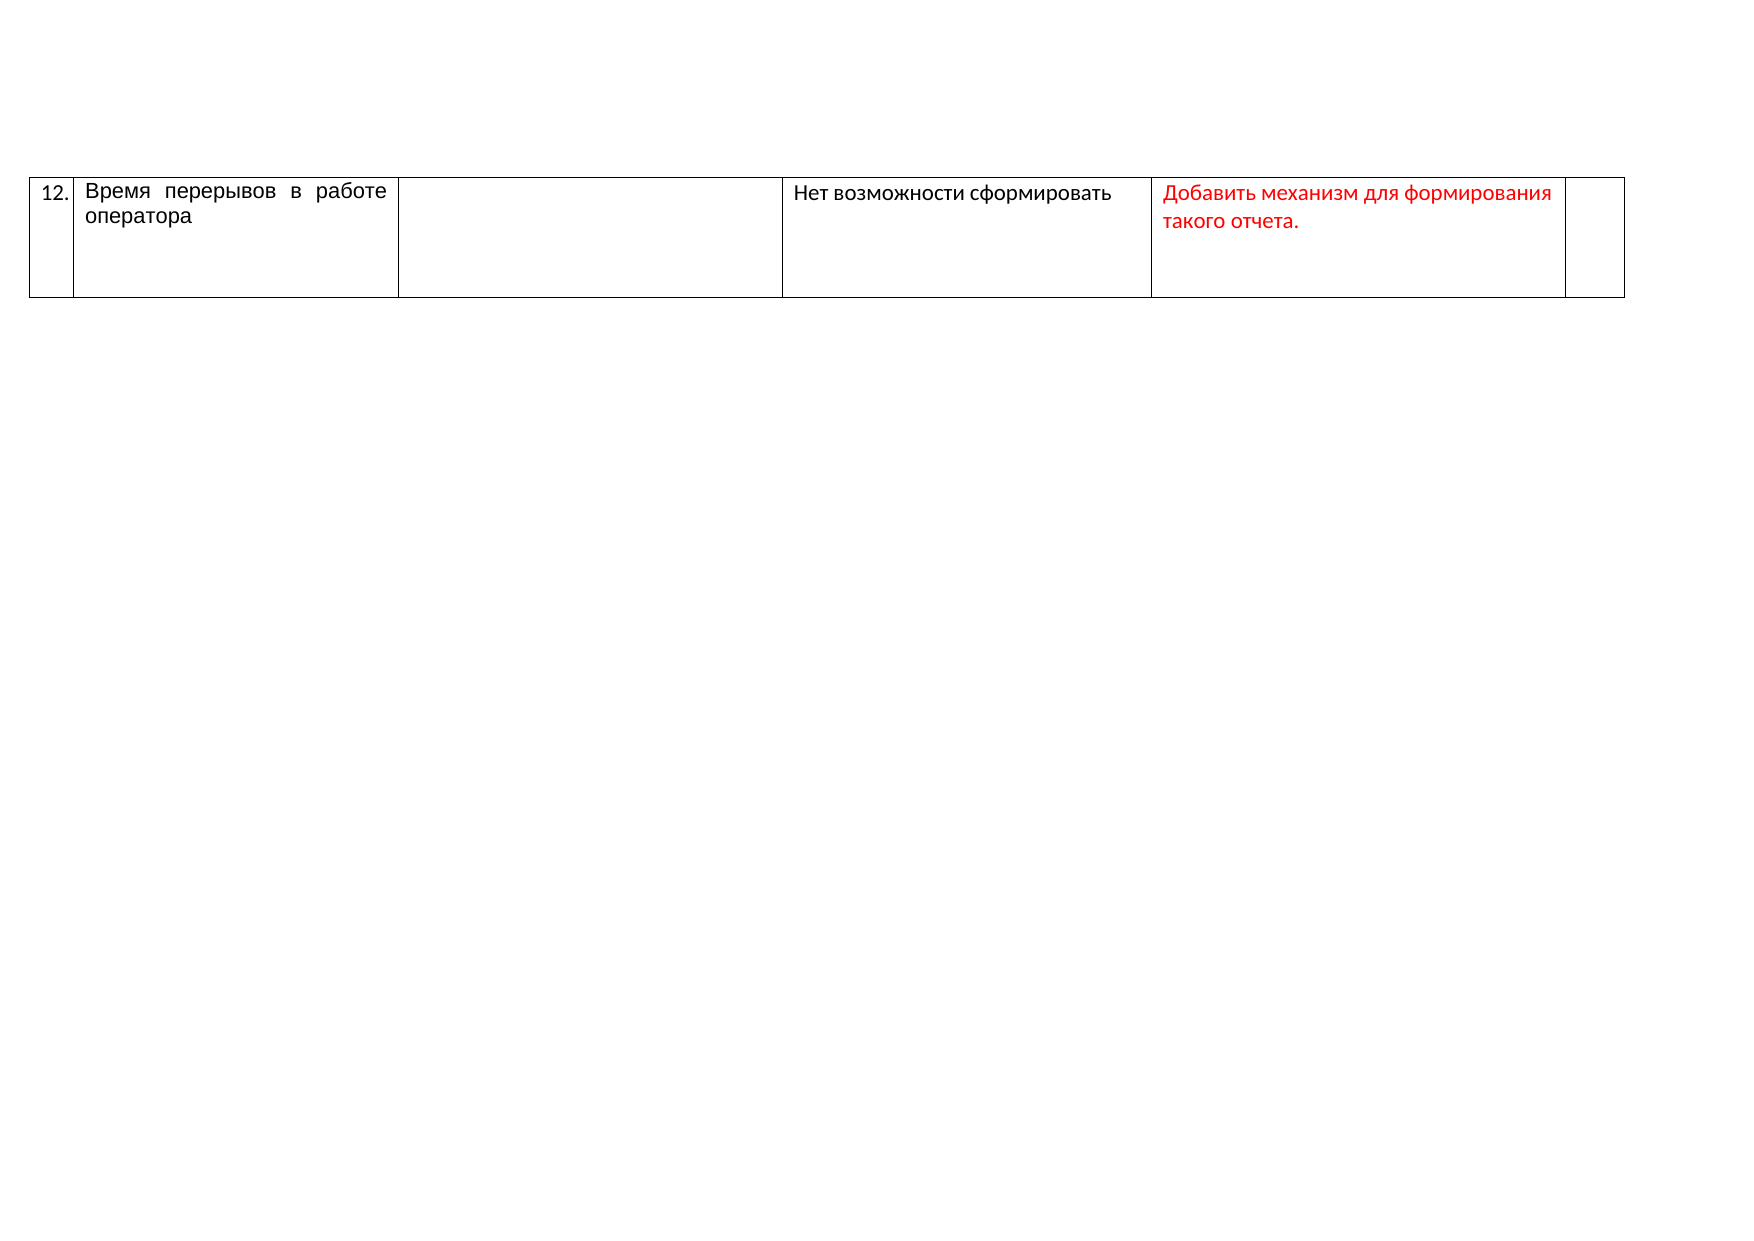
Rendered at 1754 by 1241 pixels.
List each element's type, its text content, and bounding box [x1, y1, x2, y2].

table_cell [1566, 178, 1624, 297]
table_cell Время перерывов в работе оператора [74, 178, 398, 297]
table_cell Добавить механизм для формирования такого отчета. [1152, 178, 1565, 297]
table_cell [30, 178, 73, 297]
table_cell Нет возможности сформировать [783, 178, 1151, 297]
table_cell [399, 178, 782, 297]
